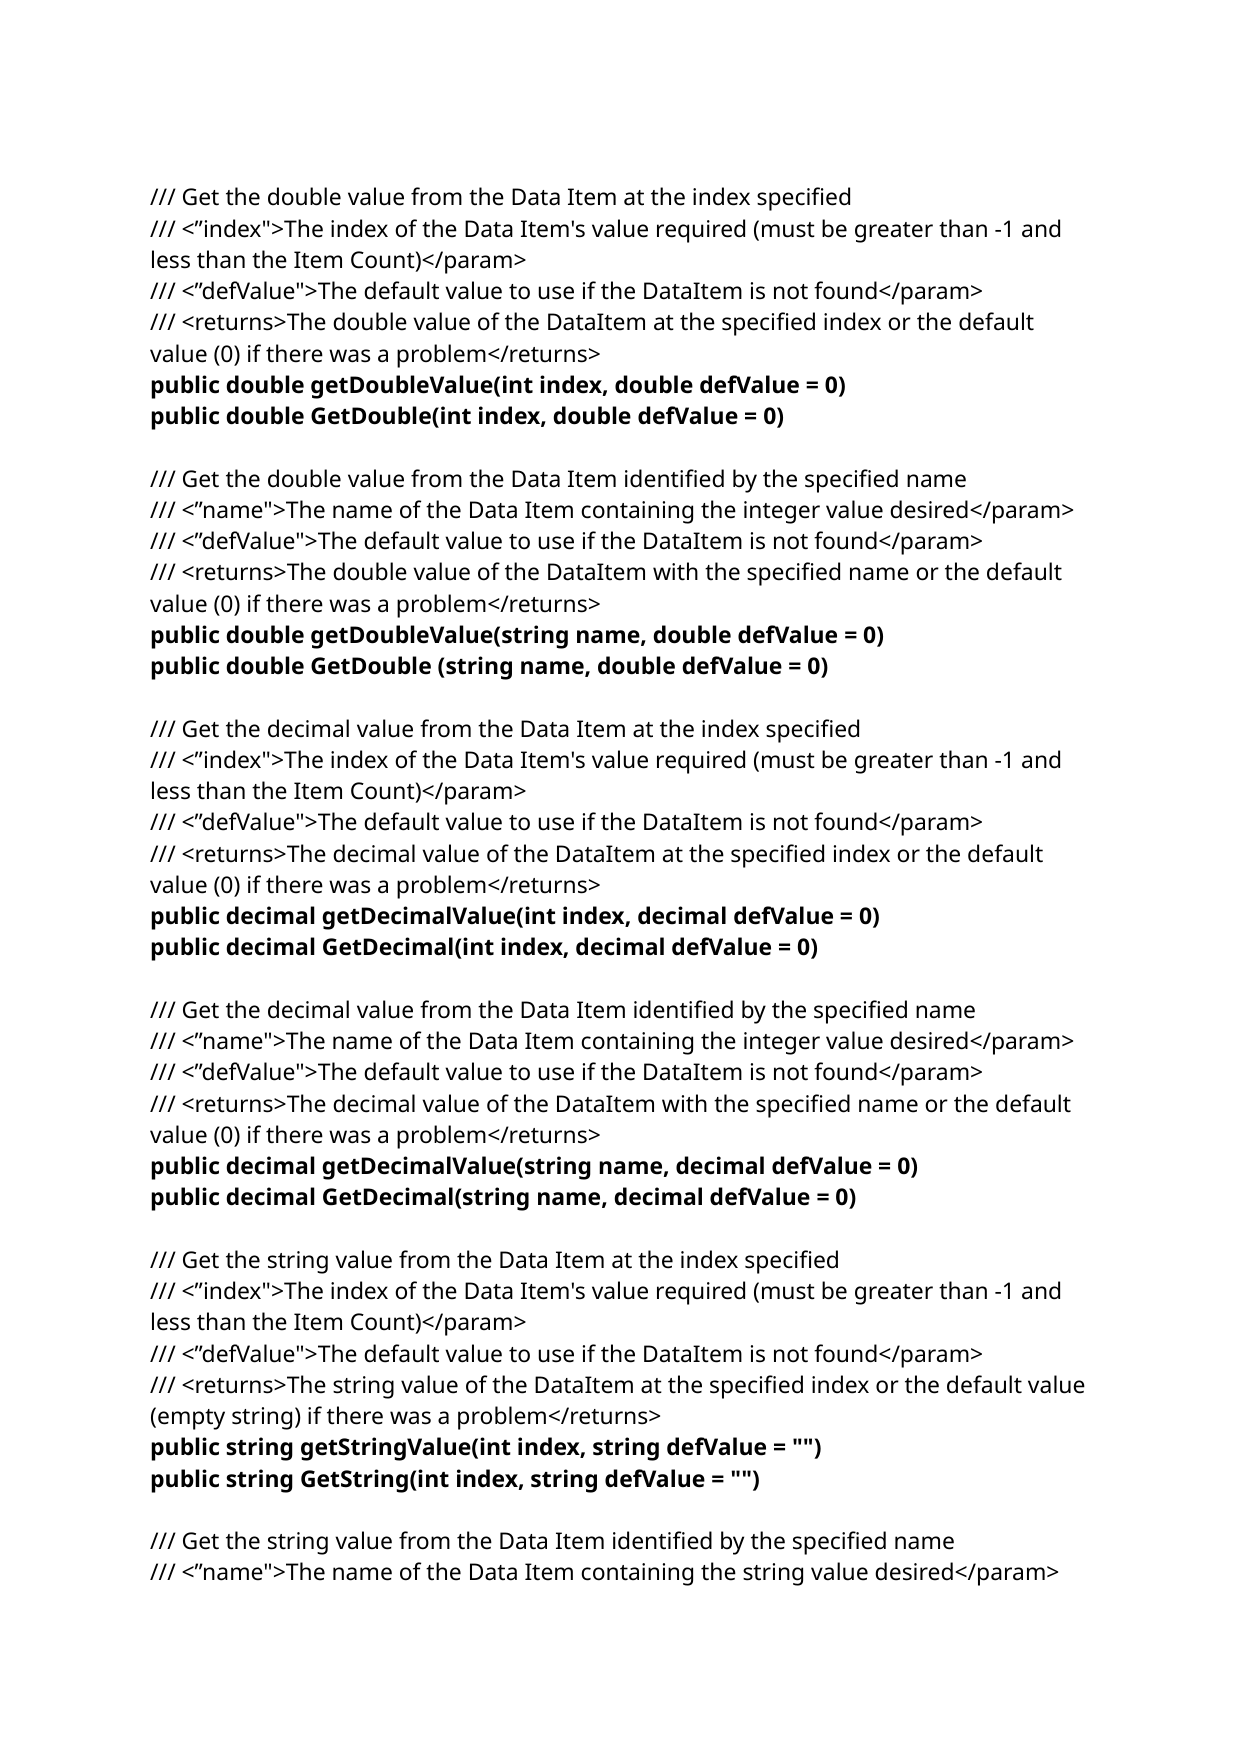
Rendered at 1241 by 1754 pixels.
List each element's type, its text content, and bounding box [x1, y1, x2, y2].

text public string GetString(int index, string defValue = "") [150, 1462, 1090, 1494]
text /// Get the decimal value from the Data Item at the index specified [150, 712, 1090, 744]
text /// Get the string value from the Data Item identified by the specified name [150, 1525, 1090, 1556]
text /// Get the double value from the Data Item at the index specified [150, 181, 1090, 212]
text /// Get the string value from the Data Item at the index specified [150, 1244, 1090, 1275]
text /// <returns>The double value of the DataItem with the specified name or the default value (0) if there was a problem</returns> [150, 556, 1090, 619]
text public double getDoubleValue(int index, double defValue = 0) [150, 369, 1090, 400]
text /// <returns>The decimal value of the DataItem at the specified index or the default value (0) if there was a problem</returns> [150, 837, 1090, 900]
text public decimal getDecimalValue(int index, decimal defValue = 0) [150, 900, 1090, 931]
text public decimal GetDecimal(string name, decimal defValue = 0) [150, 1181, 1090, 1212]
text public double GetDouble(int index, double defValue = 0) [150, 400, 1090, 431]
text /// <”name">The name of the Data Item containing the string value desired</param> [150, 1556, 1090, 1587]
text public double getDoubleValue(string name, double defValue = 0) [150, 619, 1090, 650]
text /// <”defValue">The default value to use if the DataItem is not found</param> [150, 275, 1090, 306]
text /// <”defValue">The default value to use if the DataItem is not found</param> [150, 1337, 1090, 1369]
text public decimal getDecimalValue(string name, decimal defValue = 0) [150, 1150, 1090, 1181]
text /// <”name">The name of the Data Item containing the integer value desired</param> [150, 1025, 1090, 1056]
text public string getStringValue(int index, string defValue = "") [150, 1431, 1090, 1462]
text /// <”defValue">The default value to use if the DataItem is not found</param> [150, 806, 1090, 837]
text /// Get the decimal value from the Data Item identified by the specified name [150, 994, 1090, 1025]
text /// <”index">The index of the Data Item's value required (must be greater than -1 and less than the Item Count)</param> [150, 1275, 1090, 1337]
text /// <”defValue">The default value to use if the DataItem is not found</param> [150, 1056, 1090, 1087]
text /// <returns>The string value of the DataItem at the specified index or the default value (empty string) if there was a problem</returns> [150, 1369, 1090, 1431]
text /// Get the double value from the Data Item identified by the specified name [150, 462, 1090, 494]
text public double GetDouble (string name, double defValue = 0) [150, 650, 1090, 681]
text /// <returns>The decimal value of the DataItem with the specified name or the default value (0) if there was a problem</returns> [150, 1087, 1090, 1150]
text /// <”index">The index of the Data Item's value required (must be greater than -1 and less than the Item Count)</param> [150, 212, 1090, 275]
text public decimal GetDecimal(int index, decimal defValue = 0) [150, 931, 1090, 962]
text /// <”defValue">The default value to use if the DataItem is not found</param> [150, 525, 1090, 556]
text /// <”index">The index of the Data Item's value required (must be greater than -1 and less than the Item Count)</param> [150, 744, 1090, 806]
text /// <returns>The double value of the DataItem at the specified index or the default value (0) if there was a problem</returns> [150, 306, 1090, 369]
text /// <”name">The name of the Data Item containing the integer value desired</param> [150, 494, 1090, 525]
